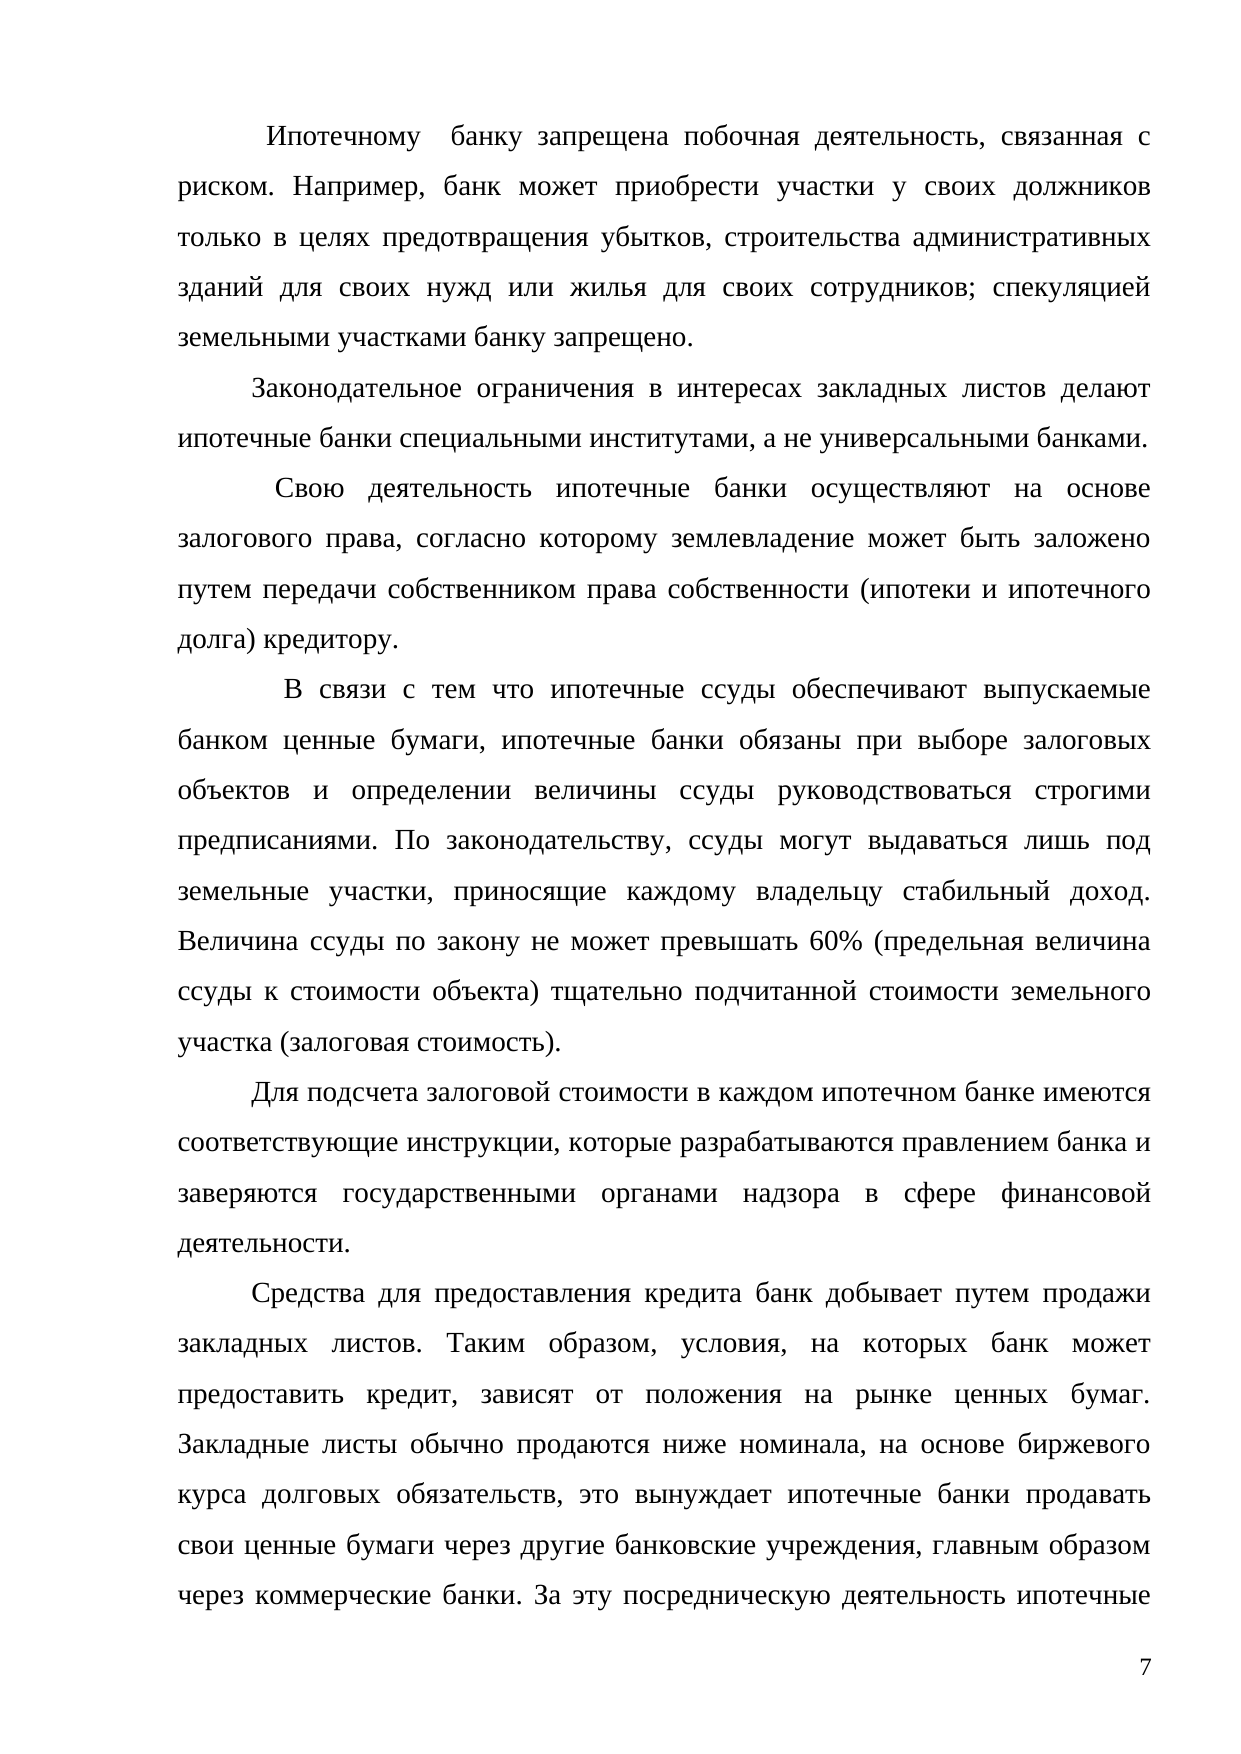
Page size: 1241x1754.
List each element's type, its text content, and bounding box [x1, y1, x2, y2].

text Законодательное ограничения в интересах закладных листов делают ипотечные банки специальными институтами, а не универсальными банками. [177, 370, 1152, 453]
text Для подсчета залоговой стоимости в каждом ипотечном банке имеются соответствующие инструкции, которые разрабатываются правлением банка и заверяются государственными органами надзора в сфере финансовой деятельности. [177, 1074, 1152, 1258]
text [177, 1275, 1152, 1611]
text В связи с тем что ипотечные ссуды обеспечивают выпускаемые банком ценные бумаги, ипотечные банки обязаны при выборе залоговых объектов и определении величины ссуды руководствоваться строгими предписаниями. По законодательству, ссуды могут выдаваться лишь под земельные участки, приносящие каждому владельцу стабильный доход. Величина ссуды по закону не может превышать 60% (предельная величина ссуды к стоимости объекта) тщательно подчитанной стоимости земельного участка (залоговая стоимость). [177, 672, 1152, 1057]
text Ипотечному банку запрещена побочная деятельность, связанная с риском. Например, банк может приобрести участки у своих должников только в целях предотвращения убытков, строительства административных зданий для своих нужд или жилья для своих сотрудников; спекуляцией земельными участками банку запрещено. [177, 118, 1152, 353]
text Свою деятельность ипотечные банки осуществляют на основе залогового права, согласно которому землевладение может быть заложено путем передачи собственником права собственности (ипотеки и ипотечного долга) кредитору. [177, 470, 1152, 655]
